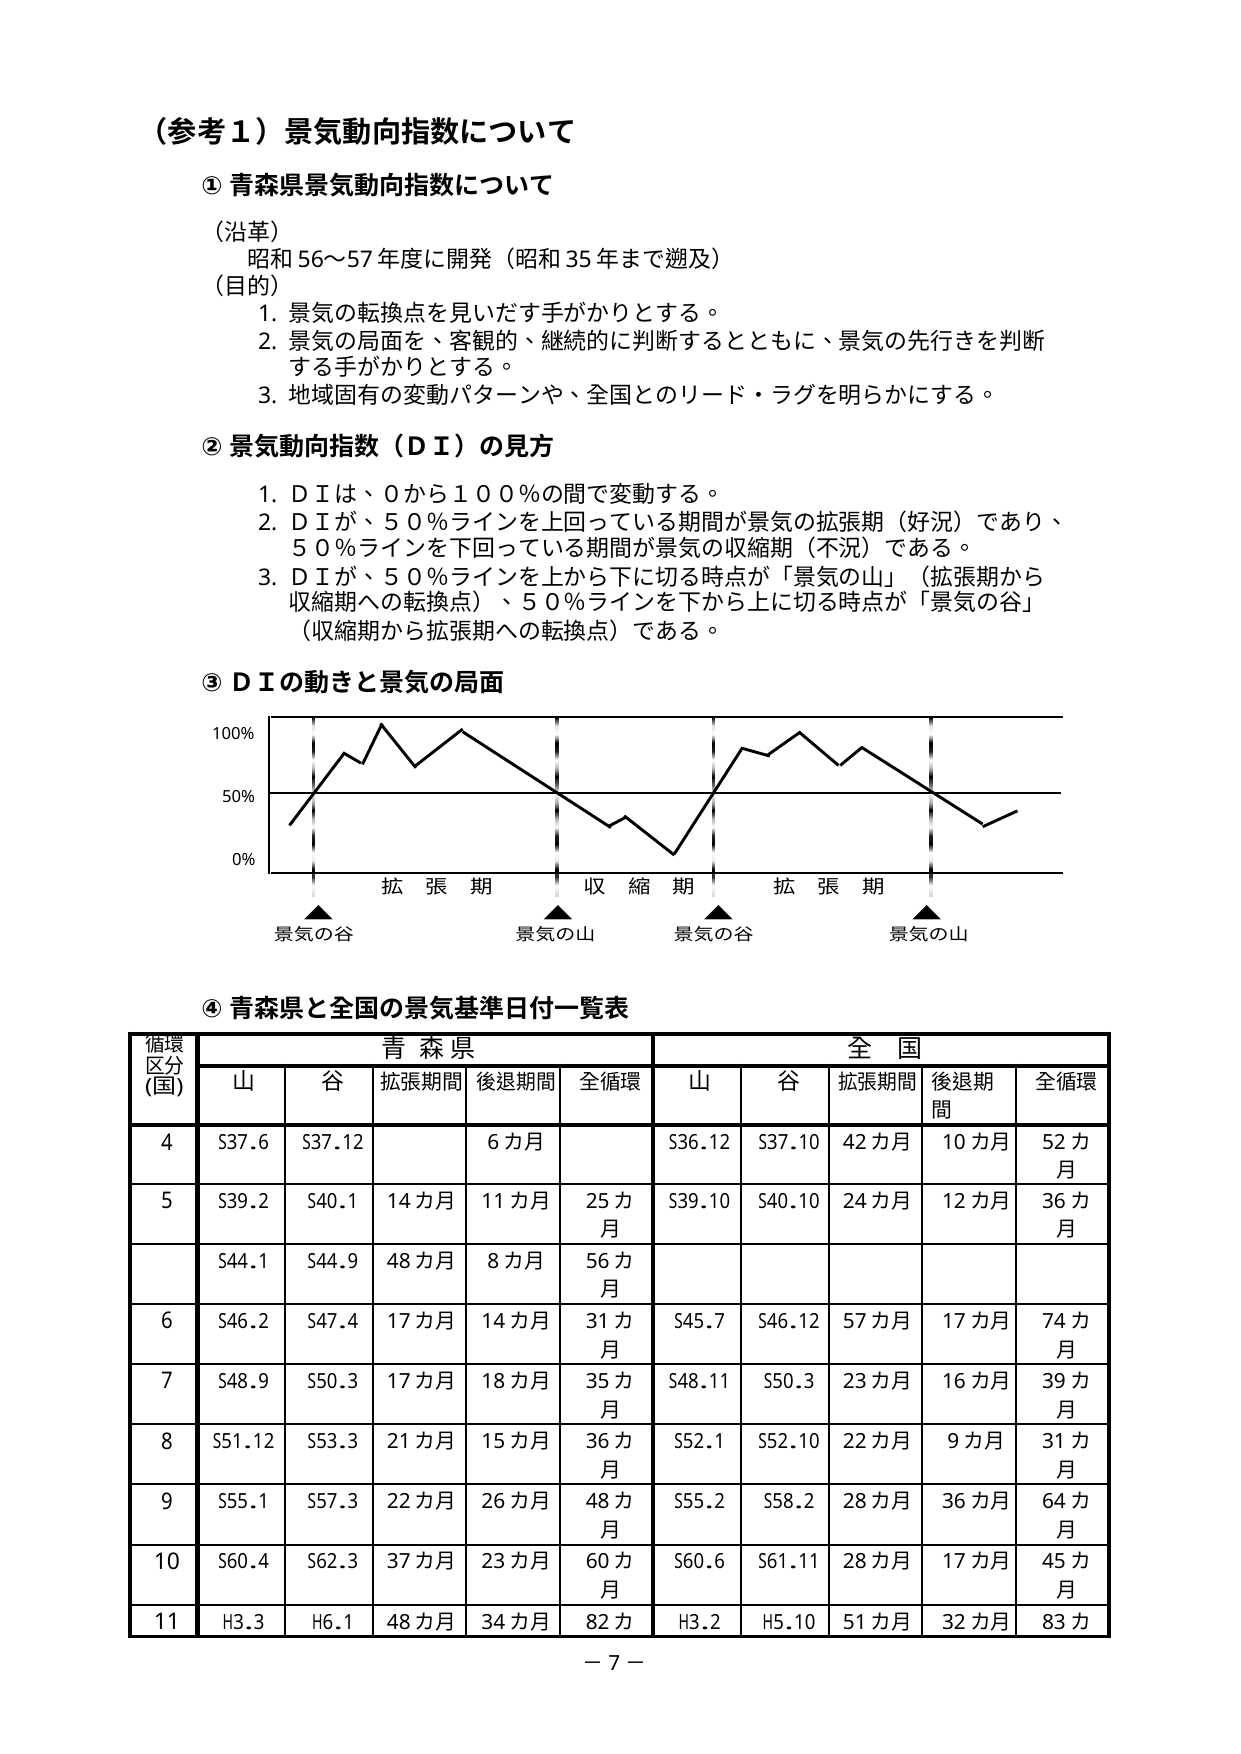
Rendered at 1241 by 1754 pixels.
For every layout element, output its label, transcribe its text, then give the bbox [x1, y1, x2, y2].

table_cell 6カ月 [467, 1127, 559, 1183]
table_cell 8カ月 [467, 1245, 559, 1303]
table_cell 8 [132, 1425, 195, 1483]
table_cell 56カ月 [561, 1245, 651, 1303]
table_cell [132, 1245, 195, 1303]
table_cell 32カ月 [923, 1606, 1015, 1635]
table_cell S46.2 [200, 1305, 284, 1363]
table_cell 10カ月 [923, 1127, 1015, 1183]
table_cell 11 [132, 1606, 195, 1635]
table_header 循環 区分 (国) [132, 1036, 195, 1122]
subtitle ① 青森県景気動向指数について [201, 150, 1159, 205]
table_cell S60.4 [200, 1546, 284, 1603]
picture [555, 807, 559, 848]
table_cell 9カ月 [923, 1425, 1015, 1483]
table_cell 60カ月 [561, 1546, 651, 1603]
table_cell 山 [200, 1068, 284, 1122]
table_cell S48.11 [655, 1365, 740, 1423]
table_cell 82カ月 [561, 1606, 651, 1635]
table_cell 51カ月 [830, 1606, 921, 1635]
table_cell 9 [132, 1485, 195, 1543]
table_cell 全循環 [1017, 1068, 1107, 1122]
table_cell 34カ月 [467, 1606, 559, 1635]
table_cell 48カ月 [374, 1245, 465, 1303]
table_cell S52.10 [742, 1425, 828, 1483]
table_cell S46.12 [742, 1305, 828, 1363]
table_cell 拡張期間 [830, 1068, 921, 1122]
table_cell 14カ月 [374, 1185, 465, 1243]
subtitle ④ 青森県と全国の景気基準日付一覧表 [201, 986, 1159, 1026]
table_cell H5.10 [742, 1606, 828, 1635]
table_cell 22カ月 [374, 1485, 465, 1543]
table_cell 24カ月 [830, 1185, 921, 1243]
list 景気の局面を、客観的、継続的に判断するとともに、景気の先行きを判断する手がかりとする。 [258, 328, 1048, 382]
table_cell 26カ月 [467, 1485, 559, 1543]
table_cell S48.9 [200, 1365, 284, 1423]
text 景気の谷 景気の山 景気の谷 景気の山 [106, 923, 1136, 946]
table_cell 17カ月 [374, 1305, 465, 1363]
table_cell 39カ月 [1017, 1365, 1107, 1423]
table_cell 後退期間 [923, 1068, 1015, 1122]
text ５０％ラインを下回っている期間が景気の収縮期（不況）である。 [289, 536, 1159, 562]
table_cell 28カ月 [830, 1485, 921, 1543]
table_cell 17カ月 [923, 1546, 1015, 1603]
table_cell 11カ月 [467, 1185, 559, 1243]
table_cell 42カ月 [830, 1127, 921, 1183]
table_cell [1017, 1245, 1107, 1303]
table_cell [655, 1245, 740, 1303]
table_cell S37.12 [286, 1127, 372, 1183]
table_cell 36カ月 [561, 1425, 651, 1483]
table_cell 28カ月 [830, 1546, 921, 1603]
table_cell [830, 1245, 921, 1303]
table_cell 4 [132, 1127, 195, 1183]
table_cell 74カ月 [1017, 1305, 1107, 1363]
table_cell S40.1 [286, 1185, 372, 1243]
table_cell 48カ月 [561, 1485, 651, 1543]
table_cell 37カ月 [374, 1546, 465, 1603]
table_cell 6 [132, 1305, 195, 1363]
table_cell [923, 1245, 1015, 1303]
table_cell S61.11 [742, 1546, 828, 1603]
picture [555, 744, 559, 785]
text 昭和56～57年度に開発（昭和35年まで遡及） [247, 246, 1159, 273]
table_cell 後退期間 [467, 1068, 559, 1122]
list 地域固有の変動パターンや、全国とのリード・ラグを明らかにする。 [258, 382, 1159, 409]
table_cell 山 [655, 1068, 740, 1122]
table_cell 31カ月 [1017, 1425, 1107, 1483]
table_cell S51.12 [200, 1425, 284, 1483]
table_cell 52カ月 [1017, 1127, 1107, 1183]
table_cell S44.1 [200, 1245, 284, 1303]
table_cell 7 [132, 1365, 195, 1423]
table_header 青 森 県 [200, 1036, 651, 1063]
table_cell S45.7 [655, 1305, 740, 1363]
table_cell 35カ月 [561, 1365, 651, 1423]
table_cell 17カ月 [923, 1305, 1015, 1363]
table_cell S52.1 [655, 1425, 740, 1483]
text 拡 張 期 収 縮 期 拡 張 期 [106, 874, 1159, 898]
table_cell 64カ月 [1017, 1485, 1107, 1543]
table_cell H3.2 [655, 1606, 740, 1635]
table_cell 拡張期間 [374, 1068, 465, 1122]
list ＤＩが、５０％ラインを上回っている期間が景気の拡張期（好況）であり、 [258, 509, 1159, 536]
table_cell 25カ月 [561, 1185, 651, 1243]
text （収縮期から拡張期への転換点）である。 [289, 617, 1159, 644]
table_cell 22カ月 [830, 1425, 921, 1483]
table_cell [374, 1127, 465, 1183]
table_cell 全循環 [561, 1068, 651, 1122]
table_cell S39.10 [655, 1185, 740, 1243]
table_cell 48カ月 [374, 1606, 465, 1635]
table_cell S55.2 [655, 1485, 740, 1543]
table_cell S50.3 [286, 1365, 372, 1423]
table_cell [561, 1127, 651, 1183]
table_cell 36カ月 [1017, 1185, 1107, 1243]
list ＤＩは、０から１００％の間で変動する。 [258, 480, 1159, 509]
table_cell 15カ月 [467, 1425, 559, 1483]
list 景気の転換点を見いだす手がかりとする。 [258, 300, 1159, 327]
table_cell [742, 1245, 828, 1303]
text （目的） [201, 273, 1159, 300]
picture [929, 744, 933, 785]
text 0% [232, 848, 1159, 871]
table_cell 83カ月 [1017, 1606, 1107, 1635]
picture [929, 807, 933, 848]
subtitle （沿革） [201, 218, 1159, 246]
table_cell 16カ月 [923, 1365, 1015, 1423]
table_cell H3.3 [200, 1606, 284, 1635]
table_cell 谷 [742, 1068, 828, 1122]
table_cell S39.2 [200, 1185, 284, 1243]
table_cell 10 [132, 1546, 195, 1603]
table_cell H6.1 [286, 1606, 372, 1635]
table_cell 21カ月 [374, 1425, 465, 1483]
table_cell S60.6 [655, 1546, 740, 1603]
table_cell S37.6 [200, 1127, 284, 1183]
table_cell S44.9 [286, 1245, 372, 1303]
table_cell S50.3 [742, 1365, 828, 1423]
table_cell 36カ月 [923, 1485, 1015, 1543]
table_cell S40.10 [742, 1185, 828, 1243]
table_cell 45カ月 [1017, 1546, 1107, 1603]
text ▲ ▲ ▲ ▲ [106, 898, 1139, 923]
subtitle （参考１）景気動向指数について [106, 110, 608, 150]
table_cell 14カ月 [467, 1305, 559, 1363]
table_cell 57カ月 [830, 1305, 921, 1363]
table_cell S53.3 [286, 1425, 372, 1483]
text ③ ＤＩの動きと景気の局面 [201, 644, 1159, 703]
table_cell 23カ月 [467, 1546, 559, 1603]
table_cell S58.2 [742, 1485, 828, 1543]
table_cell 17カ月 [374, 1365, 465, 1423]
table_cell S62.3 [286, 1546, 372, 1603]
table_cell S47.4 [286, 1305, 372, 1363]
list ＤＩが、５０％ラインを上から下に切る時点が「景気の山」（拡張期から収縮期への転換点）、５０％ラインを下から上に切る時点が「景気の谷」 [258, 563, 1048, 617]
table_cell S37.10 [742, 1127, 828, 1183]
table_cell 23カ月 [830, 1365, 921, 1423]
table_cell 谷 [286, 1068, 372, 1122]
text 100% [212, 721, 1159, 744]
table_cell 5 [132, 1185, 195, 1243]
table_cell 12カ月 [923, 1185, 1015, 1243]
text ② 景気動向指数（ＤＩ）の見方 [201, 409, 1159, 468]
text 50% [222, 785, 1159, 807]
table_cell S55.1 [200, 1485, 284, 1543]
table_cell 18カ月 [467, 1365, 559, 1423]
table_header 全 国 [655, 1036, 1107, 1063]
table_cell S36.12 [655, 1127, 740, 1183]
table_cell S57.3 [286, 1485, 372, 1543]
table_cell 31カ月 [561, 1305, 651, 1363]
